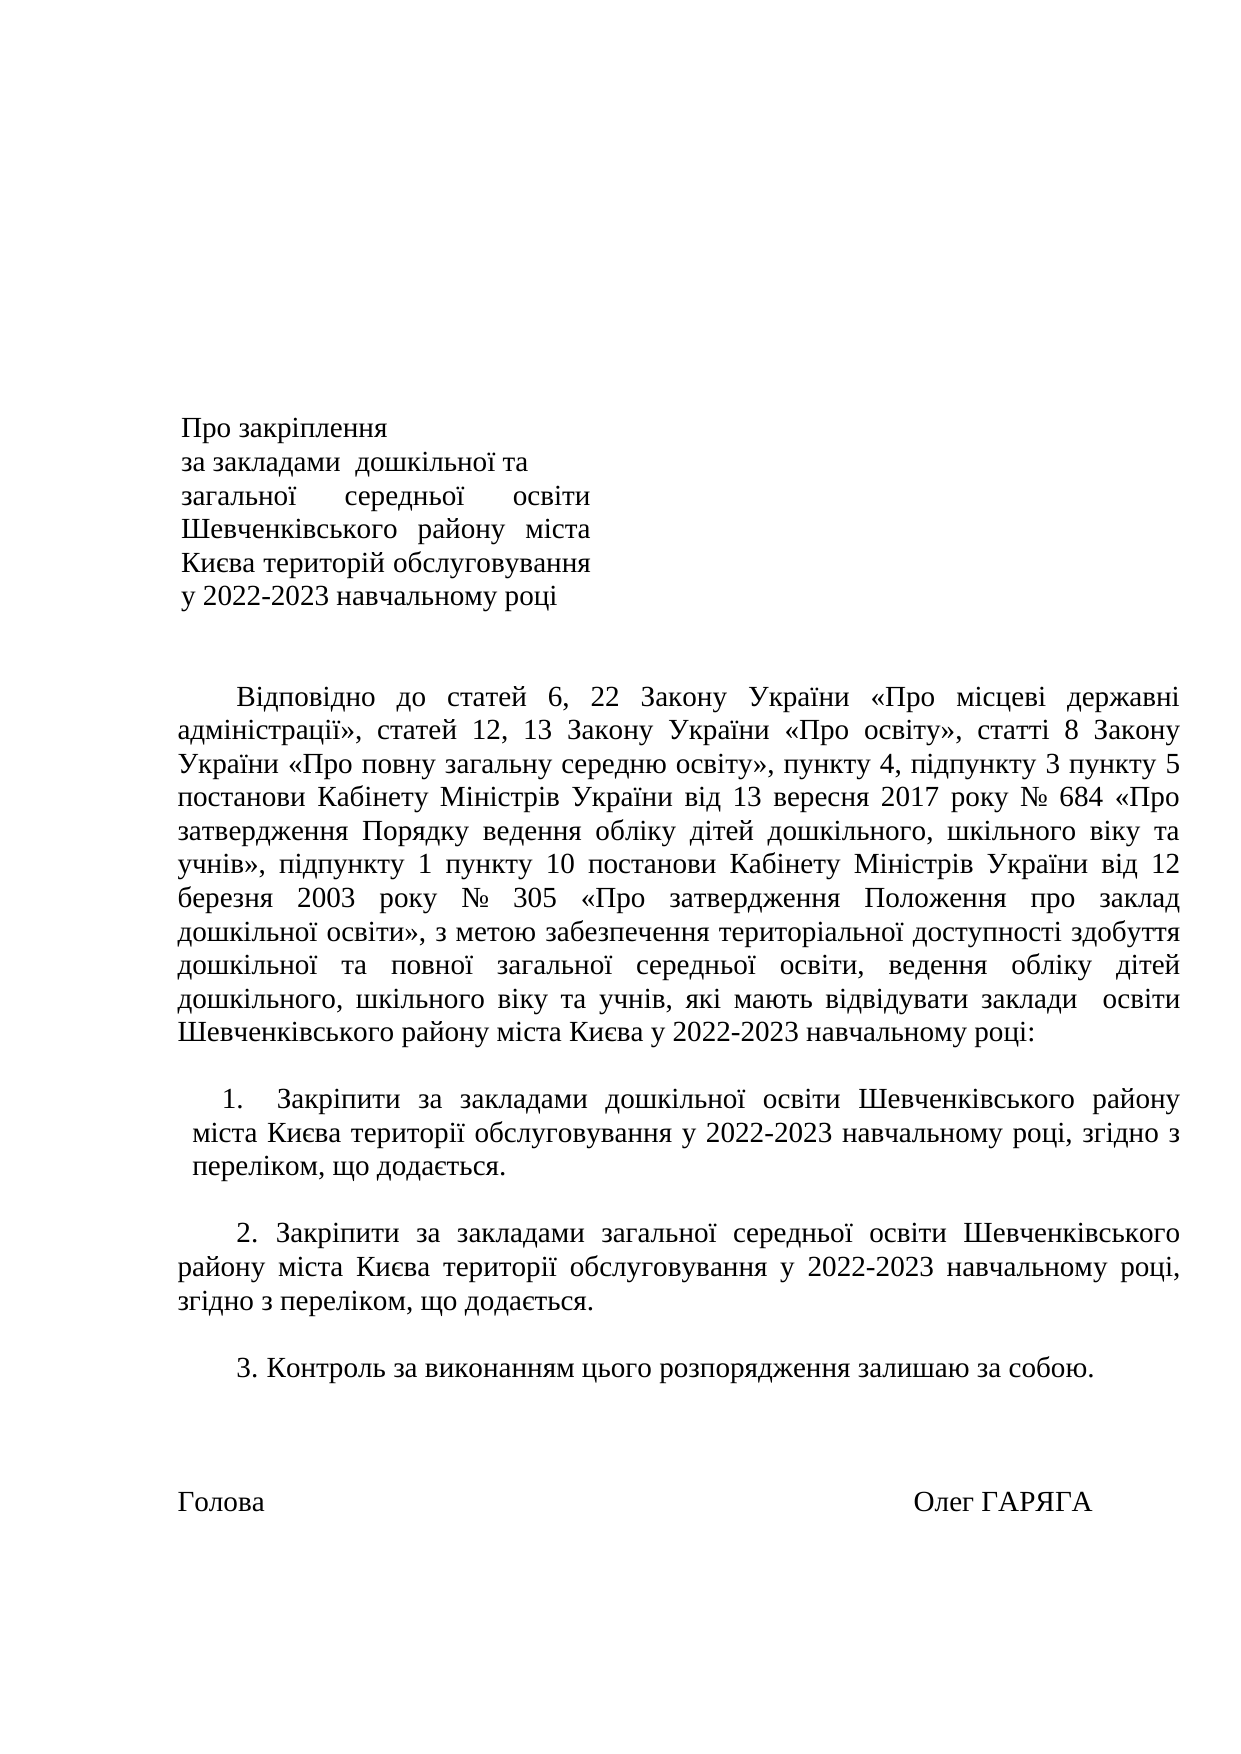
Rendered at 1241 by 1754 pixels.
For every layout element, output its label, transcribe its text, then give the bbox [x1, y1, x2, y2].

list Закріпити за закладами дошкільної освіти Шевченківського району міста Києва території обслуговування у 2022-2023 навчальному році, згідно з переліком, що додається. [192, 1081, 1181, 1182]
text Про закріплення [181, 411, 591, 444]
text загальної середньої освіти Шевченківського району міста Києва територій обслуговування у 2022-2023 навчальному році [181, 478, 591, 612]
text Голова Олег ГАРЯГА [177, 1484, 1181, 1517]
text Відповідно до статей 6, 22 Закону України «Про місцеві державні адміністрації», статей 12, 13 Закону України «Про освіту», статті 8 Закону України «Про повну загальну середню освіту», пункту 4, підпункту 3 пункту 5 постанови Кабінету Міністрів України від 13 вересня 2017 року № 684 «Про затвердження Порядку ведення обліку дітей дошкільного, шкільного віку та учнів», підпункту 1 пункту 10 постанови Кабінету Міністрів України від 12 березня 2003 року № 305 «Про затвердження Положення про заклад дошкільної освіти», з метою забезпечення територіальної доступності здобуття дошкільної та повної загальної середньої освіти, ведення обліку дітей дошкільного, шкільного віку та учнів, які мають відвідувати заклади освіти Шевченківського району міста Києва у 2022-2023 навчальному році: [177, 679, 1181, 1048]
list Закріпити за закладами загальної середньої освіти Шевченківського району міста Києва території обслуговування у 2022-2023 навчальному році, згідно з переліком, що додається. [177, 1216, 1181, 1316]
text за закладами дошкільної та [181, 444, 591, 478]
list Контроль за виконанням цього розпорядження залишаю за собою. [177, 1350, 1181, 1383]
